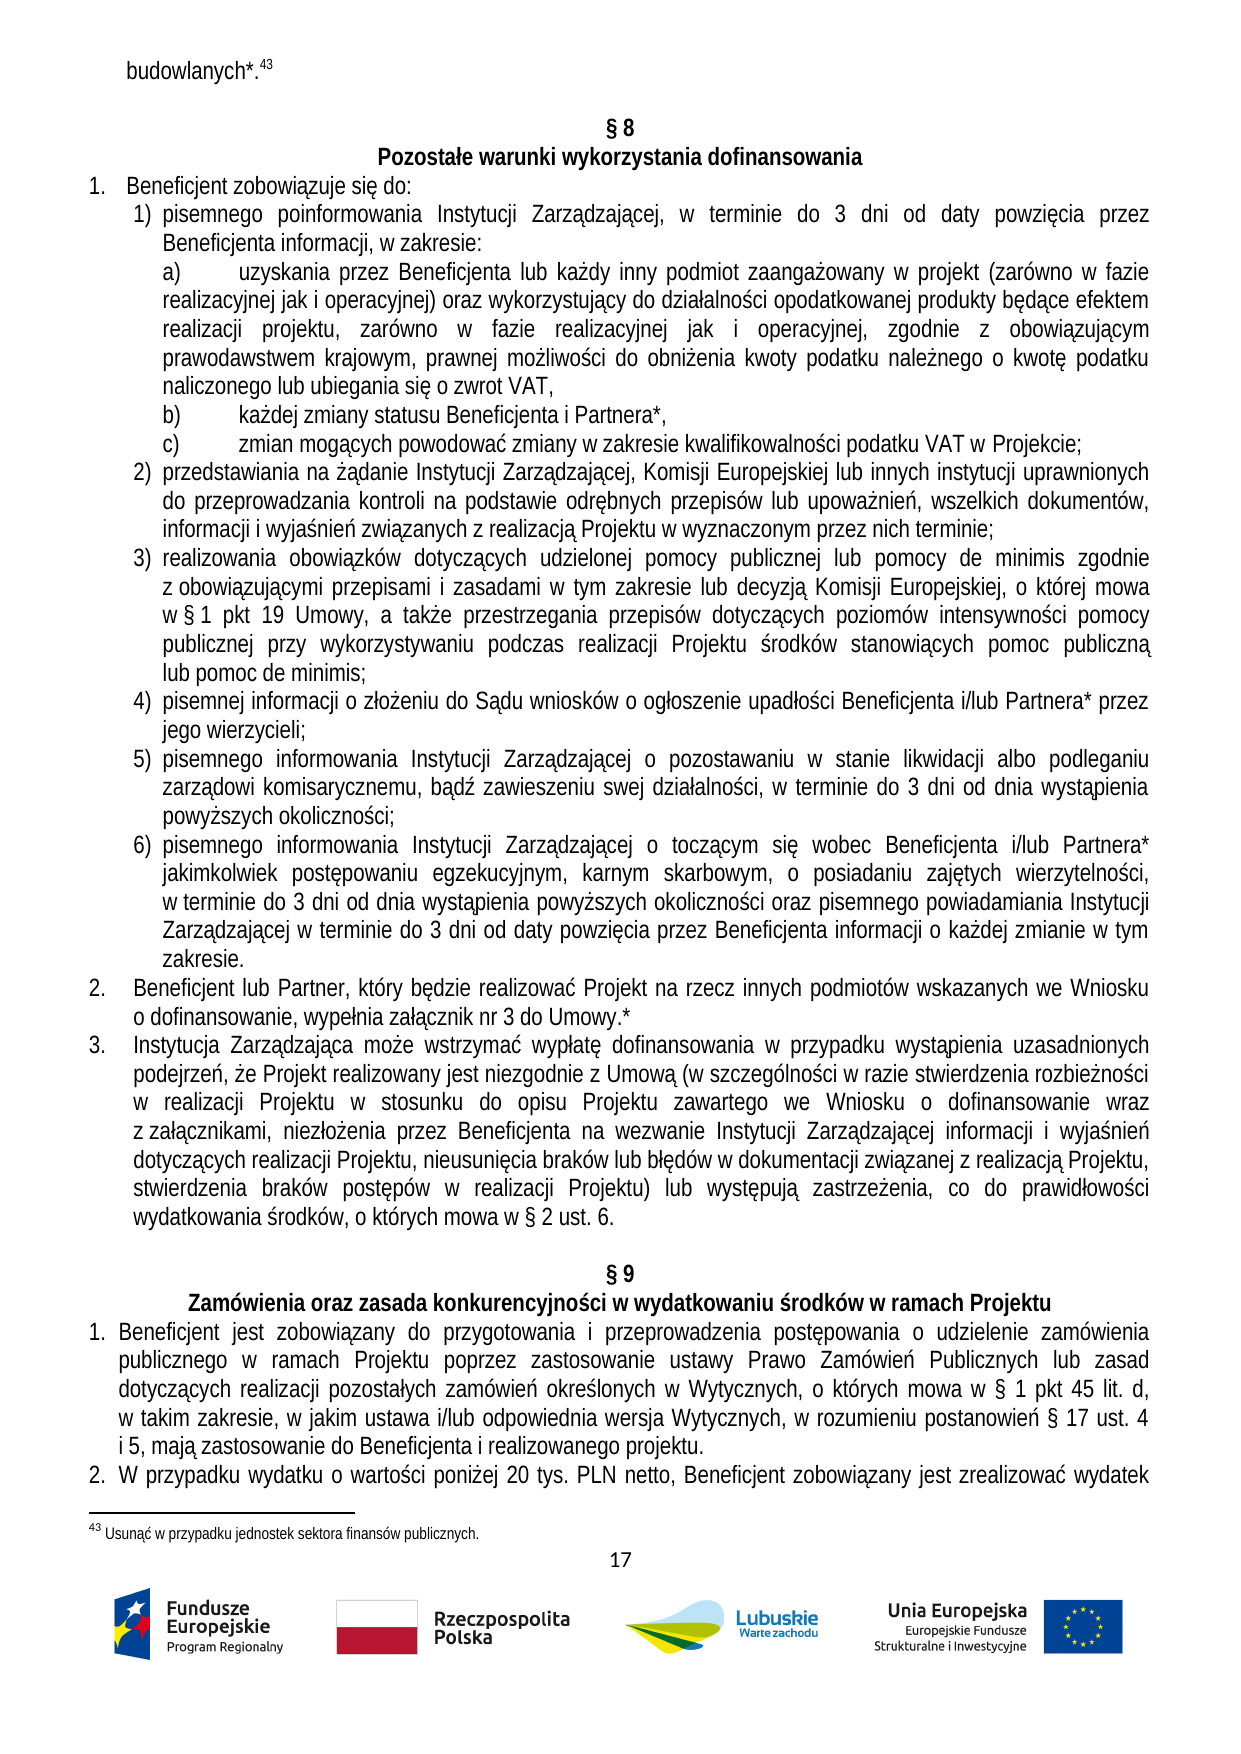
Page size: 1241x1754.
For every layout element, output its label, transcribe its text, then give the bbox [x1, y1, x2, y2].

text Pozostałe warunki wykorzystania dofinansowania [89, 142, 1152, 171]
list uzyskania przez Beneficjenta lub każdy inny podmiot zaangażowany w projekt (zarówno w fazie realizacyjnej jak i operacyjnej) oraz wykorzystujący do działalności opodatkowanej produkty będące efektem realizacji projektu, zarówno w fazie realizacyjnej jak i operacyjnej, zgodnie z obowiązującym prawodawstwem krajowym, prawnej możliwości do obniżenia kwoty podatku należnego o kwotę podatku naliczonego lub ubiegania się o zwrot VAT, [162, 257, 1152, 400]
text § 8 [89, 113, 1152, 142]
list Instytucja Zarządzająca może wstrzymać wypłatę dofinansowania w przypadku wystąpienia uzasadnionych podejrzeń, że Projekt realizowany jest niezgodnie z Umową (w szczególności w razie stwierdzenia rozbieżności w realizacji Projektu w stosunku do opisu Projektu zawartego we Wniosku o dofinansowanie wraz z załącznikami, niezłożenia przez Beneficjenta na wezwanie Instytucji Zarządzającej informacji i wyjaśnień dotyczących realizacji Projektu, nieusunięcia braków lub błędów w dokumentacji związanej z realizacją Projektu, stwierdzenia braków postępów w realizacji Projektu) lub występują zastrzeżenia, co do prawidłowości wydatkowania środków, o których mowa w § 2 ust. 6. [89, 1030, 1152, 1231]
list Beneficjent zobowiązuje się do: [89, 171, 1152, 199]
list zmian mogących powodować zmiany w zakresie kwalifikowalności podatku VAT w Projekcie; [162, 428, 1152, 457]
picture [88, 1572, 1152, 1681]
text Zamówienia oraz zasada konkurencyjności w wydatkowaniu środków w ramach Projektu [89, 1288, 1152, 1317]
list Beneficjent jest zobowiązany do przygotowania i przeprowadzenia postępowania o udzielenie zamówienia publicznego w ramach Projektu poprzez zastosowanie ustawy Prawo Zamówień Publicznych lub zasad dotyczących realizacji pozostałych zamówień określonych w Wytycznych, o których mowa w § 1 pkt 45 lit. d, w takim zakresie, w jakim ustawa i/lub odpowiednia wersja Wytycznych, w rozumieniu postanowień § 17 ust. 4 i 5, mają zastosowanie do Beneficjenta i realizowanego projektu. [89, 1317, 1152, 1460]
list realizowania obowiązków dotyczących udzielonej pomocy publicznej lub pomocy de minimis zgodnie z obowiązującymi przepisami i zasadami w tym zakresie lub decyzją Komisji Europejskiej, o której mowa w § 1 pkt 19 Umowy, a także przestrzegania przepisów dotyczących poziomów intensywności pomocy publicznej przy wykorzystywaniu podczas realizacji Projektu środków stanowiących pomoc publiczną lub pomoc de minimis; [133, 543, 1152, 686]
list pisemnego informowania Instytucji Zarządzającej o toczącym się wobec Beneficjenta i/lub Partnera* jakimkolwiek postępowaniu egzekucyjnym, karnym skarbowym, o posiadaniu zajętych wierzytelności, w terminie do 3 dni od dnia wystąpienia powyższych okoliczności oraz pisemnego powiadamiania Instytucji Zarządzającej w terminie do 3 dni od daty powzięcia przez Beneficjenta informacji o każdej zmianie w tym zakresie. [133, 829, 1152, 973]
list pisemnego informowania Instytucji Zarządzającej o pozostawaniu w stanie likwidacji albo podleganiu zarządowi komisarycznemu, bądź zawieszeniu swej działalności, w terminie do 3 dni od dnia wystąpienia powyższych okoliczności; [133, 744, 1152, 829]
list każdej zmiany statusu Beneficjenta i Partnera*, [162, 400, 1152, 428]
list przedstawiania na żądanie Instytucji Zarządzającej, Komisji Europejskiej lub innych instytucji uprawnionych do przeprowadzania kontroli na podstawie odrębnych przepisów lub upoważnień, wszelkich dokumentów, informacji i wyjaśnień związanych z realizacją Projektu w wyznaczonym przez nich terminie; [133, 457, 1152, 543]
list Beneficjent lub Partner, który będzie realizować Projekt na rzecz innych podmiotów wskazanych we Wniosku o dofinansowanie, wypełnia załącznik nr 3 do Umowy.* [89, 973, 1152, 1030]
list pisemnego poinformowania Instytucji Zarządzającej, w terminie do 3 dni od daty powzięcia przez Beneficjenta informacji, w zakresie: [133, 199, 1152, 257]
text § 9 [89, 1259, 1152, 1288]
list pisemnej informacji o złożeniu do Sądu wniosków o ogłoszenie upadłości Beneficjenta i/lub Partnera* przez jego wierzycieli; [133, 686, 1152, 744]
